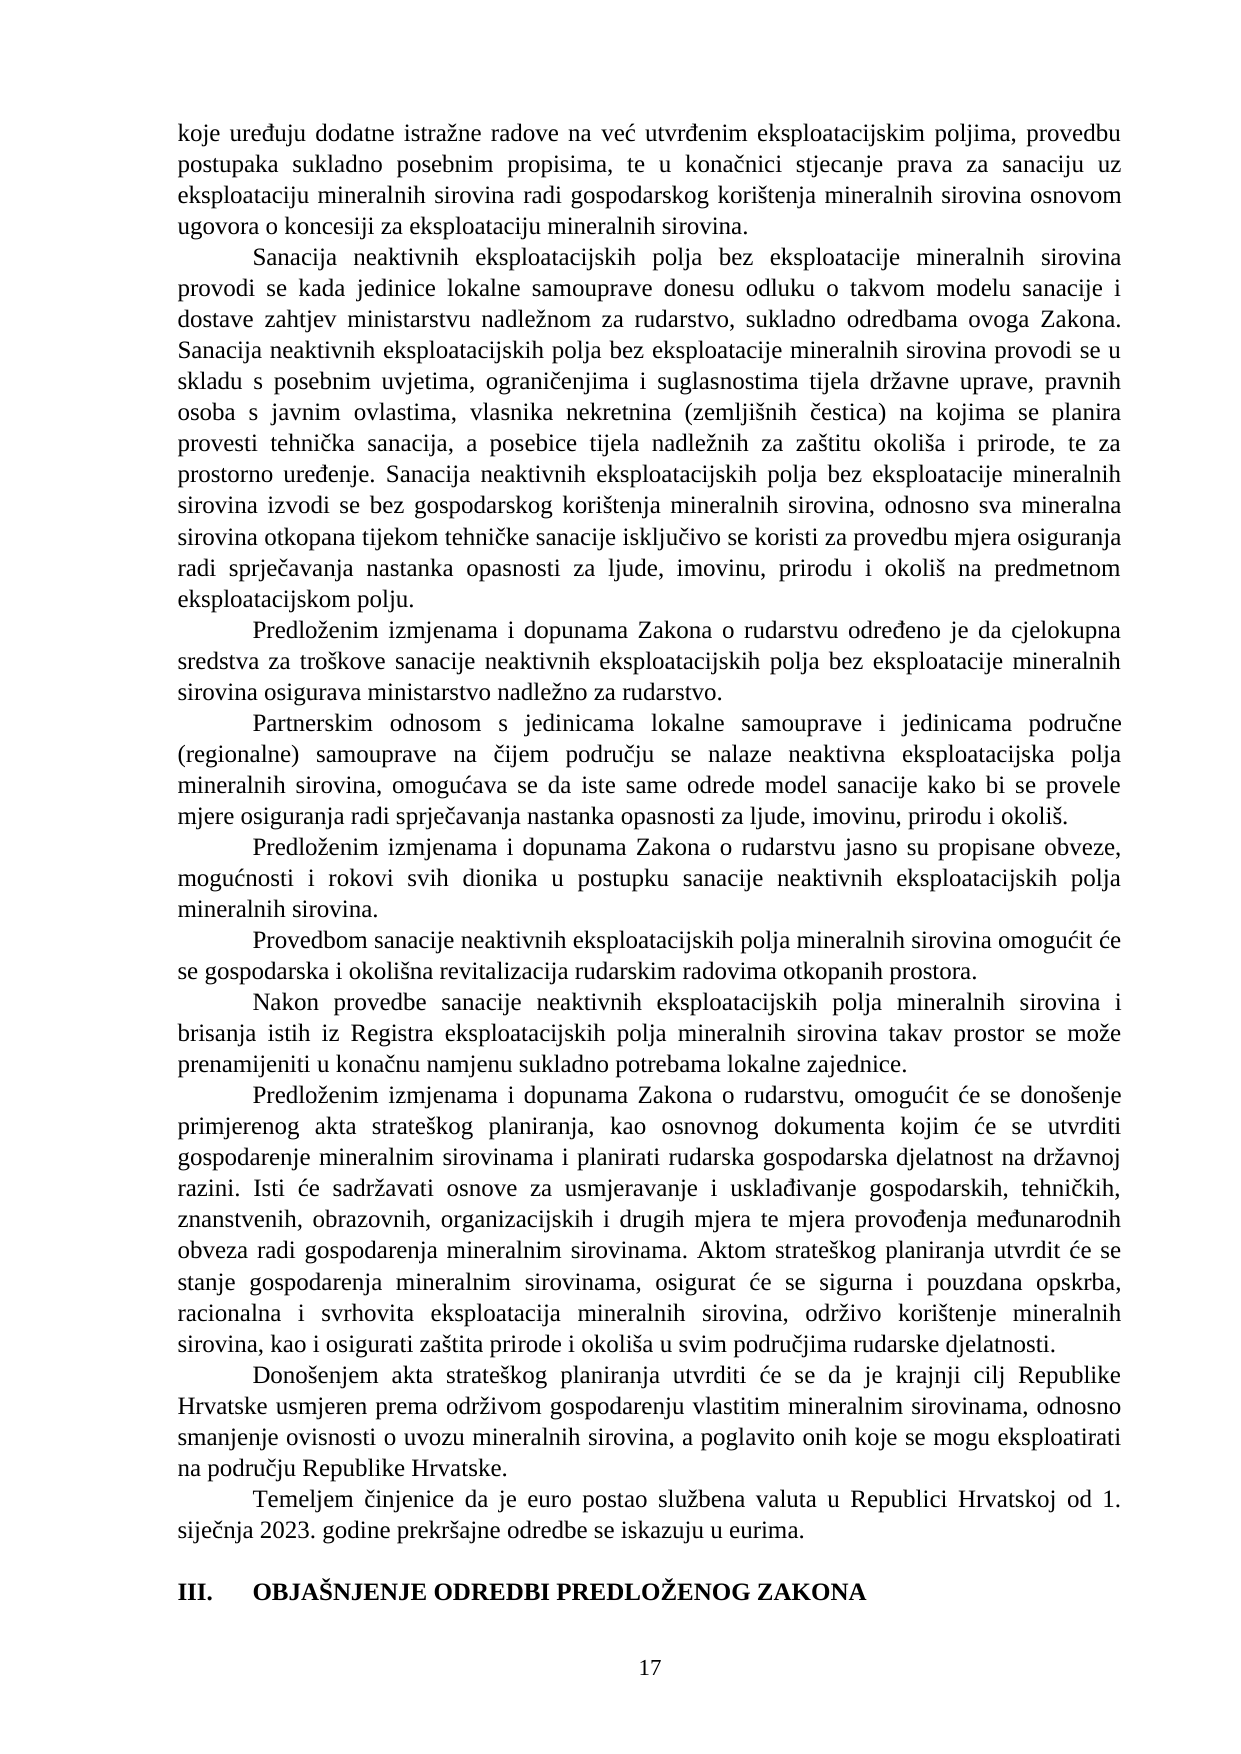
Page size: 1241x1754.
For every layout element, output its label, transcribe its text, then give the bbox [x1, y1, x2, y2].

text Predloženim izmjenama i dopunama Zakona o rudarstvu jasno su propisane obveze, mogućnosti i rokovi svih dionika u postupku sanacije neaktivnih eksploatacijskih polja mineralnih sirovina. [177, 832, 1122, 923]
text Partnerskim odnosom s jedinicama lokalne samouprave i jedinicama područne (regionalne) samouprave na čijem području se nalaze neaktivna eksploatacijska polja mineralnih sirovina, omogućava se da iste same odrede model sanacije kako bi se provele mjere osiguranja radi sprječavanja nastanka opasnosti za ljude, imovinu, prirodu i okoliš. [177, 708, 1122, 830]
text Predloženim izmjenama i dopunama Zakona o rudarstvu određeno je da cjelokupna sredstva za troškove sanacije neaktivnih eksploatacijskih polja bez eksploatacije mineralnih sirovina osigurava ministarstvo nadležno za rudarstvo. [177, 615, 1122, 706]
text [177, 118, 1122, 240]
text Temeljem činjenice da je euro postao službena valuta u Republici Hrvatskoj od 1. siječnja 2023. godine prekršajne odredbe se iskazuju u eurima. [177, 1484, 1122, 1544]
text Sanacija neaktivnih eksploatacijskih polja bez eksploatacije mineralnih sirovina provodi se kada jedinice lokalne samouprave donesu odluku o takvom modelu sanacije i dostave zahtjev ministarstvu nadležnom za rudarstvo, sukladno odredbama ovoga Zakona. Sanacija neaktivnih eksploatacijskih polja bez eksploatacije mineralnih sirovina provodi se u skladu s posebnim uvjetima, ograničenjima i suglasnostima tijela državne uprave, pravnih osoba s javnim ovlastima, vlasnika nekretnina (zemljišnih čestica) na kojima se planira provesti tehnička sanacija, a posebice tijela nadležnih za zaštitu okoliša i prirode, te za prostorno uređenje. Sanacija neaktivnih eksploatacijskih polja bez eksploatacije mineralnih sirovina izvodi se bez gospodarskog korištenja mineralnih sirovina, odnosno sva mineralna sirovina otkopana tijekom tehničke sanacije isključivo se koristi za provedbu mjera osiguranja radi sprječavanja nastanka opasnosti za ljude, imovinu, prirodu i okoliš na predmetnom eksploatacijskom polju. [177, 242, 1122, 612]
text Nakon provedbe sanacije neaktivnih eksploatacijskih polja mineralnih sirovina i brisanja istih iz Registra eksploatacijskih polja mineralnih sirovina takav prostor se može prenamijeniti u konačnu namjenu sukladno potrebama lokalne zajednice. [177, 987, 1122, 1078]
text Provedbom sanacije neaktivnih eksploatacijskih polja mineralnih sirovina omogućit će se gospodarska i okolišna revitalizacija rudarskim radovima otkopanih prostora. [177, 925, 1122, 985]
text III. OBJAŠNJENJE ODREDBI PREDLOŽENOG ZAKONA [177, 1577, 1122, 1606]
text Donošenjem akta strateškog planiranja utvrditi će se da je krajnji cilj Republike Hrvatske usmjeren prema održivom gospodarenju vlastitim mineralnim sirovinama, odnosno smanjenje ovisnosti o uvozu mineralnih sirovina, a poglavito onih koje se mogu eksploatirati na području Republike Hrvatske. [177, 1360, 1122, 1482]
text Predloženim izmjenama i dopunama Zakona o rudarstvu, omogućit će se donošenje primjerenog akta strateškog planiranja, kao osnovnog dokumenta kojim će se utvrditi gospodarenje mineralnim sirovinama i planirati rudarska gospodarska djelatnost na državnoj razini. Isti će sadržavati osnove za usmjeravanje i usklađivanje gospodarskih, tehničkih, znanstvenih, obrazovnih, organizacijskih i drugih mjera te mjera provođenja međunarodnih obveza radi gospodarenja mineralnim sirovinama. Aktom strateškog planiranja utvrdit će se stanje gospodarenja mineralnim sirovinama, osigurat će se sigurna i pouzdana opskrba, racionalna i svrhovita eksploatacija mineralnih sirovina, održivo korištenje mineralnih sirovina, kao i osigurati zaštita prirode i okoliša u svim područjima rudarske djelatnosti. [177, 1080, 1122, 1357]
